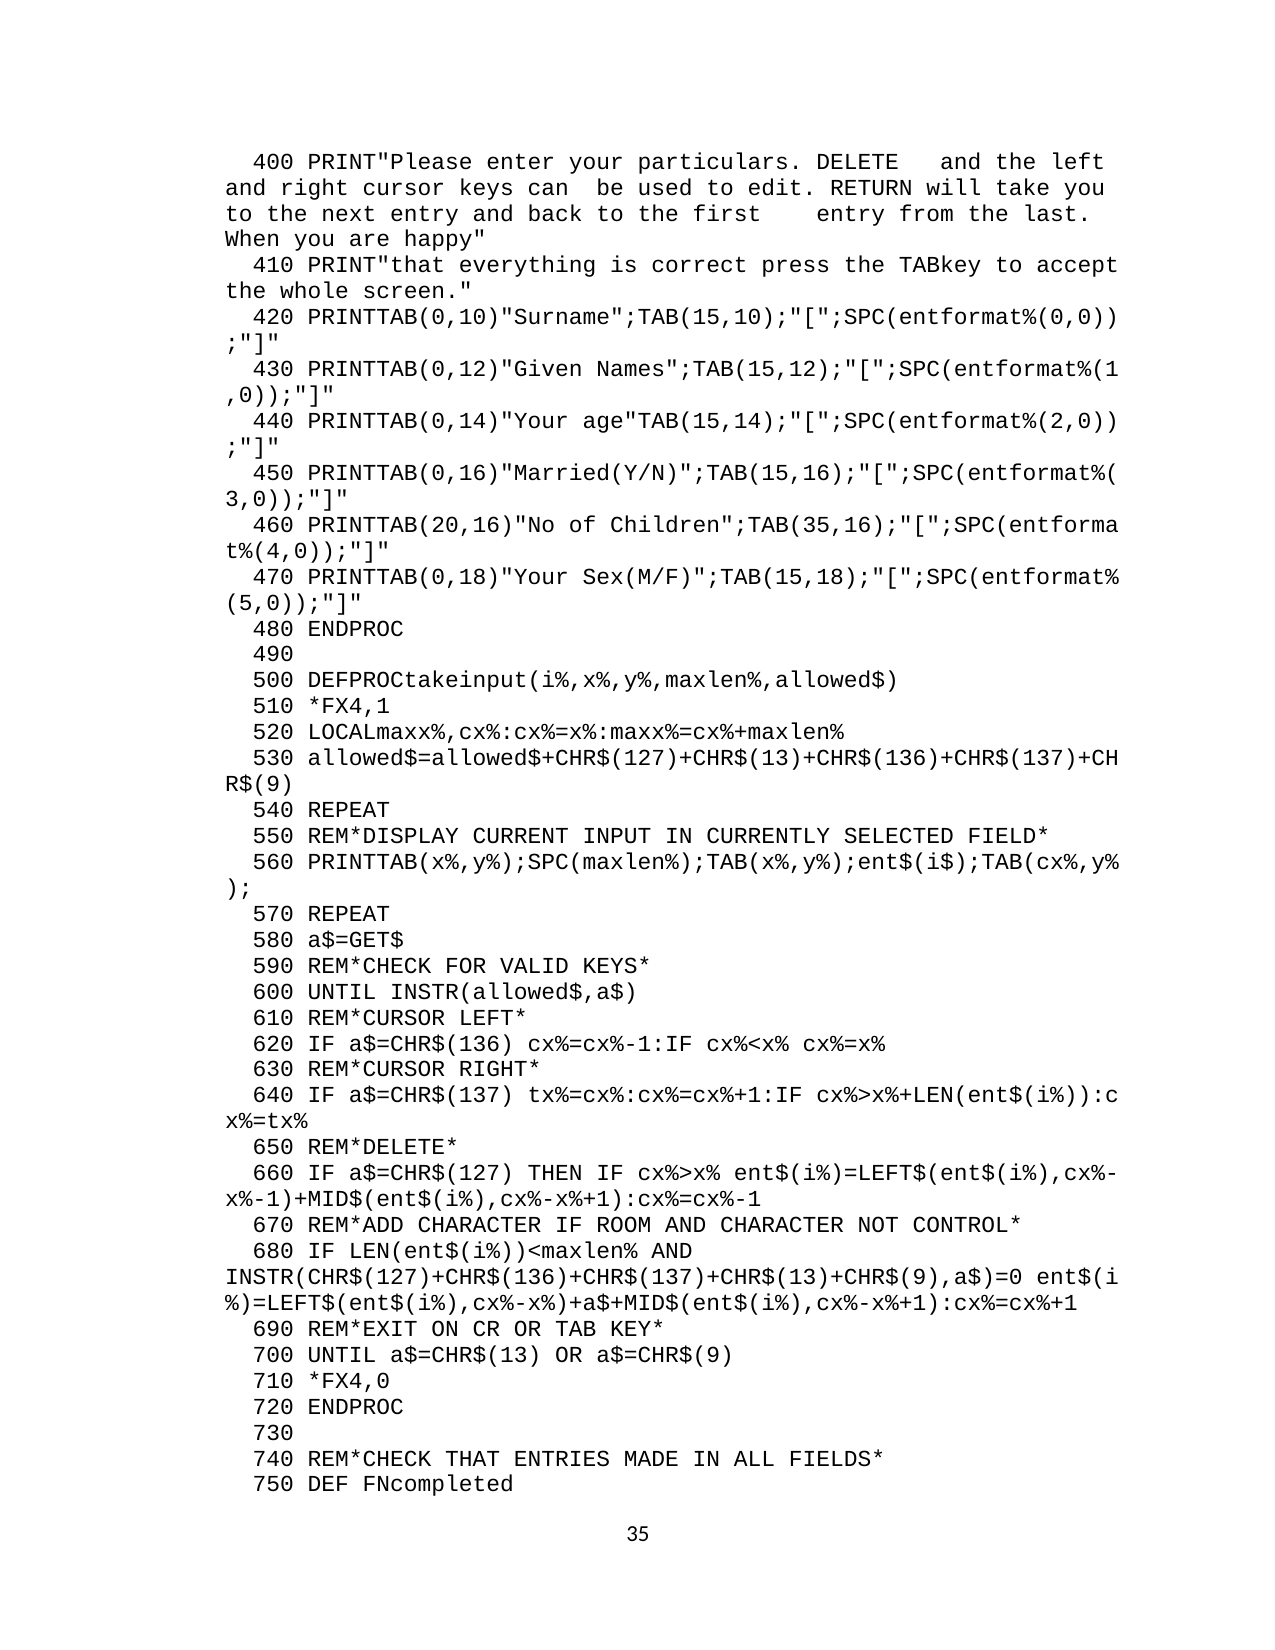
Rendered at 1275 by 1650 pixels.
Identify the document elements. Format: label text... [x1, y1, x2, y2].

text 640 IF a$=CHR$(137) tx%=cx%:cx%=cx%+1:IF cx%>x%+LEN(ent$(i%)):c [225, 1084, 1125, 1110]
text 700 UNTIL a$=CHR$(13) OR a$=CHR$(9) [225, 1343, 1125, 1369]
text 720 ENDPROC [225, 1395, 1125, 1421]
text 480 ENDPROC [225, 617, 1125, 643]
text 570 REPEAT [225, 902, 1125, 928]
text 710 *FX4,0 [225, 1369, 1125, 1395]
text 630 REM*CURSOR RIGHT* [225, 1058, 1125, 1084]
text ,0));"]" [225, 383, 1125, 409]
text R$(9) [225, 772, 1125, 798]
text 600 UNTIL INSTR(allowed$,a$) [225, 980, 1125, 1006]
text 430 PRINTTAB(0,12)"Given Names";TAB(15,12);"[";SPC(entformat%(1 [225, 357, 1125, 383]
text 490 [225, 643, 1125, 669]
text 450 PRINTTAB(0,16)"Married(Y/N)";TAB(15,16);"[";SPC(entformat%( [225, 461, 1125, 487]
text 500 DEFPROCtakeinput(i%,x%,y%,maxlen%,allowed$) [225, 669, 1125, 695]
text 690 REM*EXIT ON CR OR TAB KEY* [225, 1317, 1125, 1343]
text 670 REM*ADD CHARACTER IF ROOM AND CHARACTER NOT CONTROL* [225, 1213, 1125, 1239]
text x%=tx% [225, 1110, 1125, 1136]
text 740 REM*CHECK THAT ENTRIES MADE IN ALL FIELDS* [225, 1447, 1125, 1473]
text ); [225, 876, 1125, 902]
text 620 IF a$=CHR$(136) cx%=cx%-1:IF cx%<x% cx%=x% [225, 1032, 1125, 1058]
text 540 REPEAT [225, 798, 1125, 824]
text ;"]" [225, 435, 1125, 461]
text 550 REM*DISPLAY CURRENT INPUT IN CURRENTLY SELECTED FIELD* [225, 824, 1125, 850]
text 470 PRINTTAB(0,18)"Your Sex(M/F)";TAB(15,18);"[";SPC(entformat% [225, 565, 1125, 591]
text 530 allowed$=allowed$+CHR$(127)+CHR$(13)+CHR$(136)+CHR$(137)+CH [225, 747, 1125, 772]
text 560 PRINTTAB(x%,y%);SPC(maxlen%);TAB(x%,y%);ent$(i$);TAB(cx%,y% [225, 850, 1125, 876]
text %)=LEFT$(ent$(i%),cx%-x%)+a$+MID$(ent$(i%),cx%-x%+1):cx%=cx%+1 [225, 1291, 1125, 1317]
text 440 PRINTTAB(0,14)"Your age"TAB(15,14);"[";SPC(entformat%(2,0)) [225, 409, 1125, 435]
text 660 IF a$=CHR$(127) THEN IF cx%>x% ent$(i%)=LEFT$(ent$(i%),cx%-x%-1)+MID$(ent$(i%),cx%-x%+1):cx%=cx%-1 [225, 1162, 1125, 1213]
text 510 *FX4,1 [225, 695, 1125, 721]
text 750 DEF FNcompleted [225, 1473, 1125, 1499]
text ;"]" [225, 332, 1125, 357]
text 730 [225, 1421, 1125, 1447]
text 400 PRINT"Please enter your particulars. DELETE and the left and right cursor keys can be used to edit. RETURN will take you to the next entry and back to the first entry from the last. When you are happy" [225, 150, 1125, 254]
text 3,0));"]" [225, 487, 1125, 513]
text 410 PRINT"that everything is correct press the TABkey to accept the whole screen." [225, 254, 1125, 306]
text t%(4,0));"]" [225, 539, 1125, 565]
text 520 LOCALmaxx%,cx%:cx%=x%:maxx%=cx%+maxlen% [225, 721, 1125, 747]
text 580 a$=GET$ [225, 928, 1125, 954]
text (5,0));"]" [225, 591, 1125, 617]
text 680 IF LEN(ent$(i%))<maxlen% AND INSTR(CHR$(127)+CHR$(136)+CHR$(137)+CHR$(13)+CHR$(9),a$)=0 ent$(i [225, 1239, 1125, 1291]
text 650 REM*DELETE* [225, 1136, 1125, 1162]
text 590 REM*CHECK FOR VALID KEYS* [225, 954, 1125, 980]
text 610 REM*CURSOR LEFT* [225, 1006, 1125, 1032]
text 460 PRINTTAB(20,16)"No of Children";TAB(35,16);"[";SPC(entforma [225, 513, 1125, 539]
text 420 PRINTTAB(0,10)"Surname";TAB(15,10);"[";SPC(entformat%(0,0)) [225, 306, 1125, 332]
